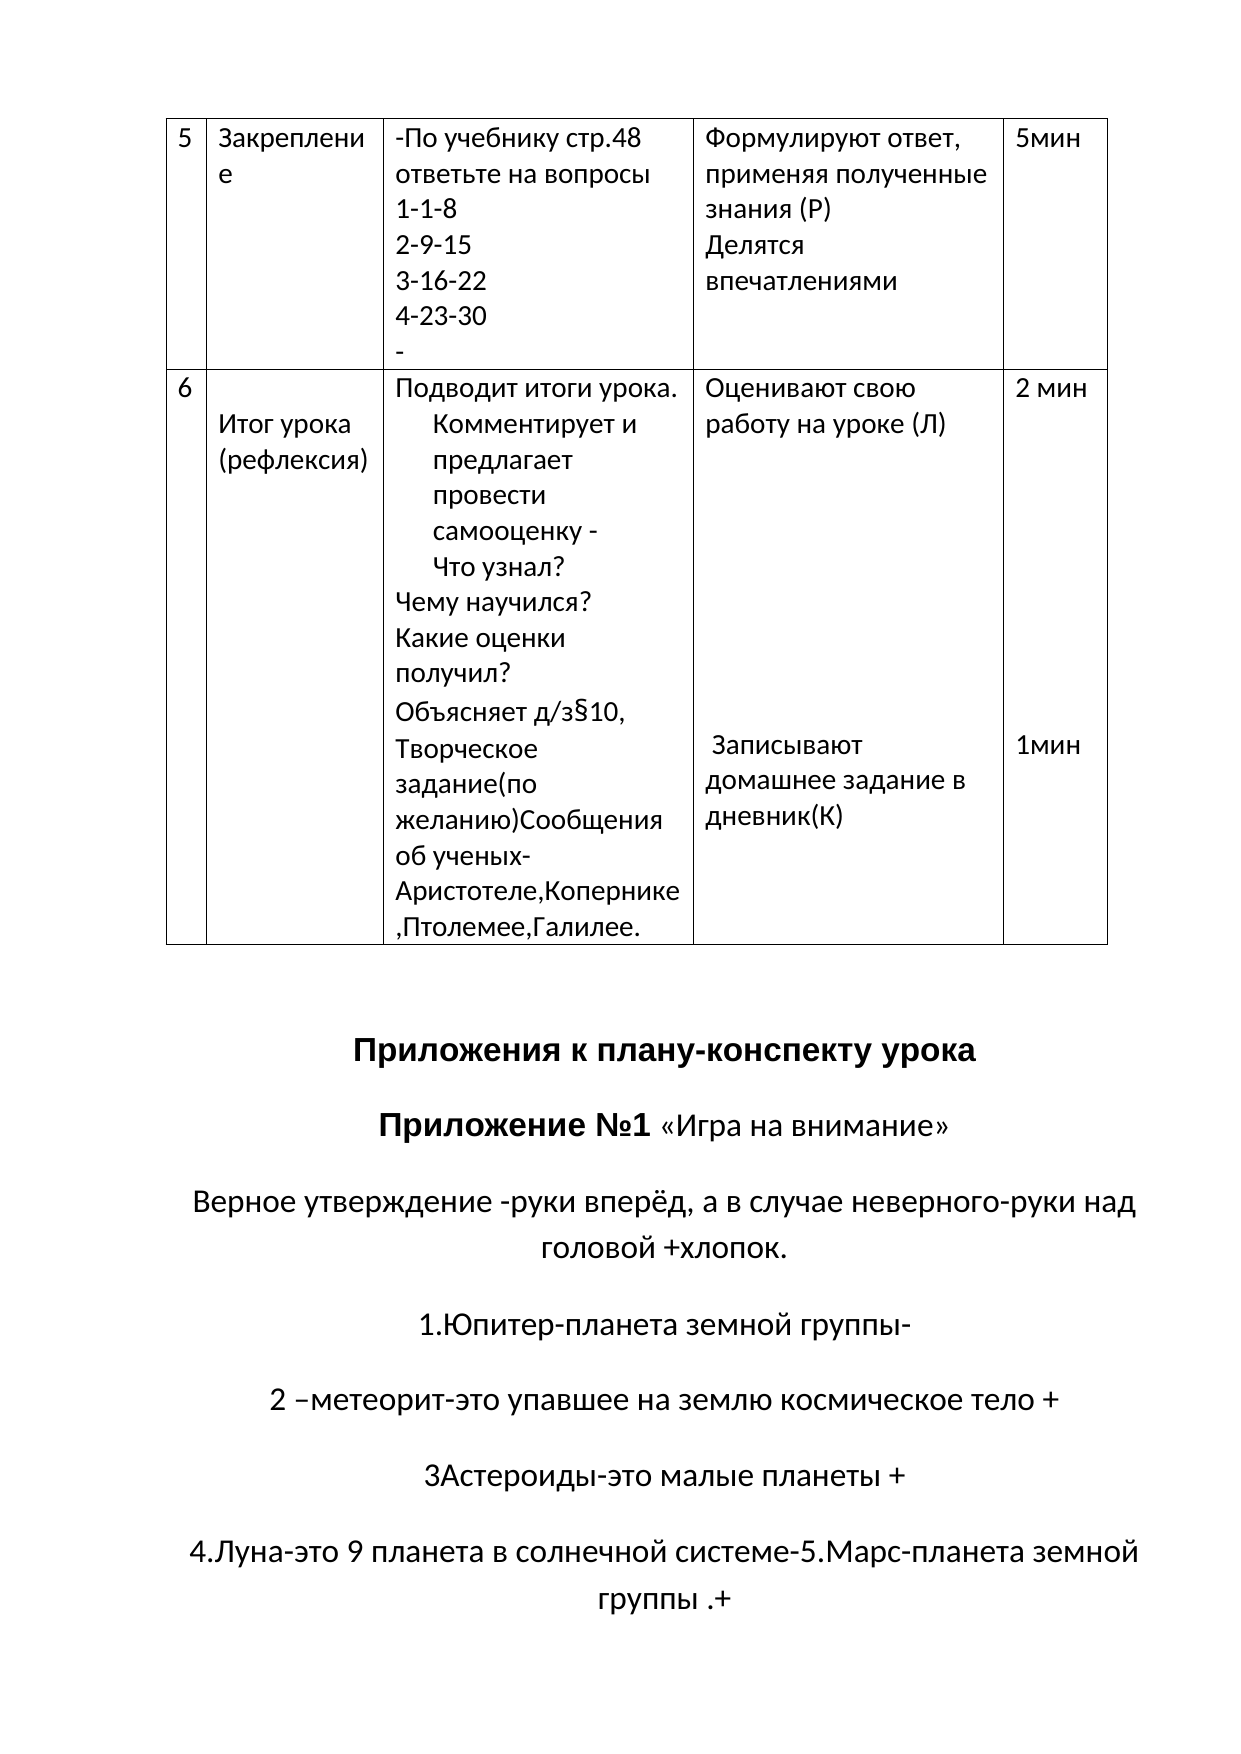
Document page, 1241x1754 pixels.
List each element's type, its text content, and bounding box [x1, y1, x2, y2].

table_cell Итог урока (рефлексия) [207, 370, 383, 944]
table_cell Закрепление [207, 119, 383, 368]
table_cell 5 [167, 119, 206, 368]
text 4.Луна-это 9 планета в солнечной системе-5.Марс-планета земной группы .+ [177, 1530, 1152, 1618]
text Приложения к плану-конспекту урока [177, 1031, 1152, 1069]
table_cell Оценивают свою работу на уроке (Л) Записывают домашнее задание в дневник(К) [694, 370, 1003, 944]
table_cell 6 [167, 370, 206, 944]
table_cell -По учебнику стр.48 ответьте на вопросы 1-1-8 2-9-15 3-16-22 4-23-30 - [384, 119, 693, 368]
table_cell Подводит итоги урока. Комментирует и предлагает провести самооценку - Что узнал? Чему научился? Какие оценки получил? Объясняет д/з§10, Творческое задание(по желанию)Сообщения об ученых-Аристотеле,Копернике,Птолемее,Галилее. [384, 370, 693, 944]
table_cell 5мин [1004, 119, 1107, 368]
text 2 –метеорит-это упавшее на землю космическое тело + [177, 1378, 1152, 1419]
table_cell 2 мин 1мин [1004, 370, 1107, 944]
table_cell Формулируют ответ, применяя полученные знания (Р) Делятся впечатлениями [694, 119, 1003, 368]
text 1.Юпитер-планета земной группы- [177, 1302, 1152, 1343]
text 3Астероиды-это малые планеты + [177, 1454, 1152, 1495]
text Верное утверждение -руки вперёд, а в случае неверного-руки над головой +хлопок. [177, 1180, 1152, 1267]
text Приложение №1 «Игра на внимание» [177, 1104, 1152, 1144]
